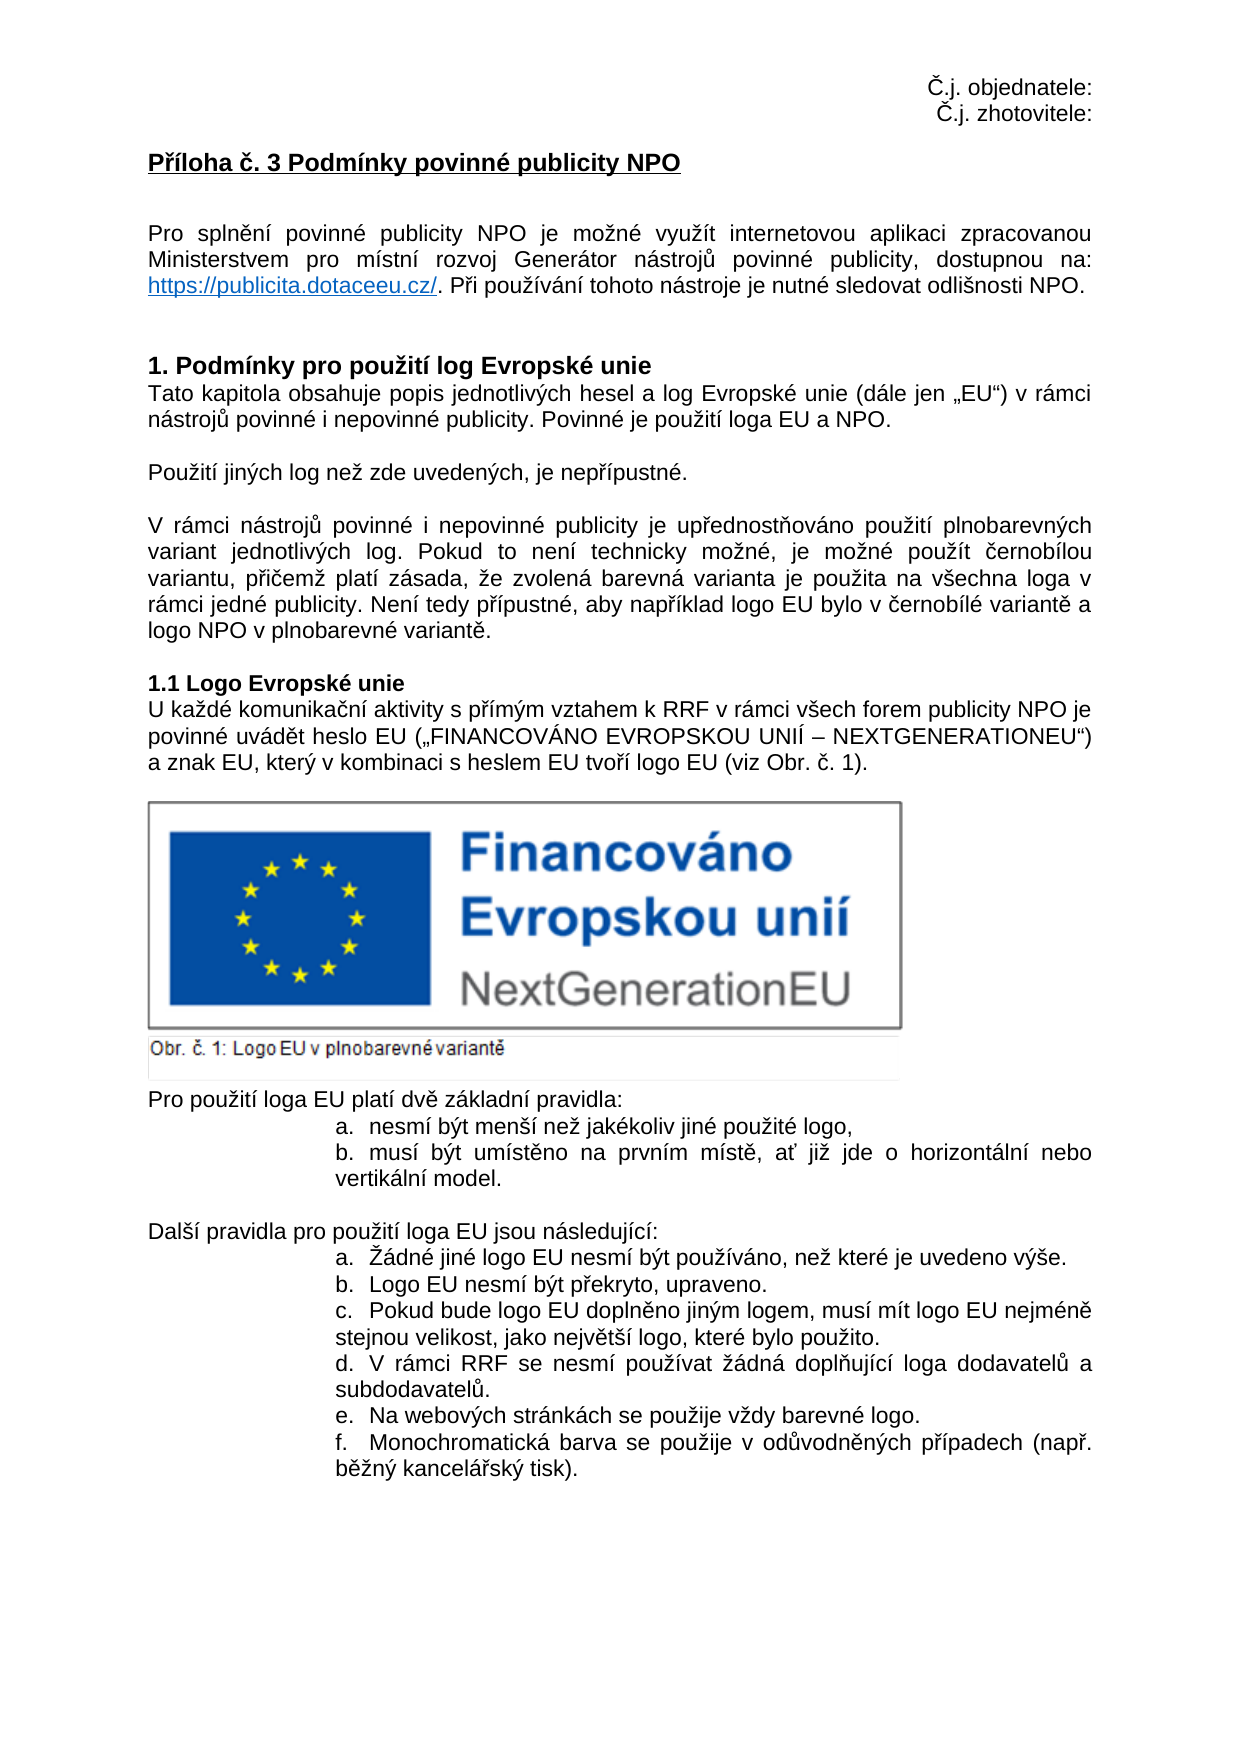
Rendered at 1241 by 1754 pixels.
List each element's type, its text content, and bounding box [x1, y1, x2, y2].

text Pro použití loga EU platí dvě základní pravidla: [148, 1086, 1093, 1113]
text Tato kapitola obsahuje popis jednotlivých hesel a log Evropské unie (dále jen „EU“) v rámci nástrojů povinné i nepovinné publicity. Povinné je použití loga EU a NPO. [148, 380, 1093, 433]
text 1. Podmínky pro použití log Evropské unie [148, 351, 1093, 380]
list musí být umístěno na prvním místě, ať již jde o horizontální nebo vertikální model. [335, 1139, 1093, 1192]
text 1.1 Logo Evropské unie [148, 670, 1093, 696]
picture [147, 801, 906, 1082]
text Příloha č. 3 Podmínky povinné publicity NPO [148, 148, 1093, 176]
text U každé komunikační aktivity s přímým vztahem k RRF v rámci všech forem publicity NPO je povinné uvádět heslo EU („FINANCOVÁNO EVROPSKOU UNIÍ – NEXTGENERATIONEU“) a znak EU, který v kombinaci s heslem EU tvoří logo EU (viz Obr. č. 1). [148, 696, 1093, 775]
list Pokud bude logo EU doplněno jiným logem, musí mít logo EU nejméně stejnou velikost, jako největší logo, které bylo použito. [335, 1297, 1093, 1350]
list V rámci RRF se nesmí používat žádná doplňující loga dodavatelů a subdodavatelů. [335, 1350, 1093, 1402]
text Pro splnění povinné publicity NPO je možné využít internetovou aplikaci zpracovanou Ministerstvem pro místní rozvoj Generátor nástrojů povinné publicity, dostupnou na: https://publicita.dotaceeu.cz/. Při používání tohoto nástroje je nutné sledovat odlišnosti NPO. [148, 219, 1093, 298]
list Žádné jiné logo EU nesmí být používáno, než které je uvedeno výše. [335, 1244, 1093, 1271]
list nesmí být menší než jakékoliv jiné použité logo, [335, 1113, 1093, 1139]
text Použití jiných log než zde uvedených, je nepřípustné. [148, 459, 1093, 485]
text Další pravidla pro použití loga EU jsou následující: [148, 1218, 1093, 1244]
list Na webových stránkách se použije vždy barevné logo. [335, 1402, 1093, 1429]
list Monochromatická barva se použije v odůvodněných případech (např. běžný kancelářský tisk). [335, 1429, 1093, 1482]
text V rámci nástrojů povinné i nepovinné publicity je upřednostňováno použití plnobarevných variant jednotlivých log. Pokud to není technicky možné, je možné použít černobílou variantu, přičemž platí zásada, že zvolená barevná varianta je použita na všechna loga v rámci jedné publicity. Není tedy přípustné, aby například logo EU bylo v černobílé variantě a logo NPO v plnobarevné variantě. [148, 512, 1093, 643]
list Logo EU nesmí být překryto, upraveno. [335, 1271, 1093, 1297]
